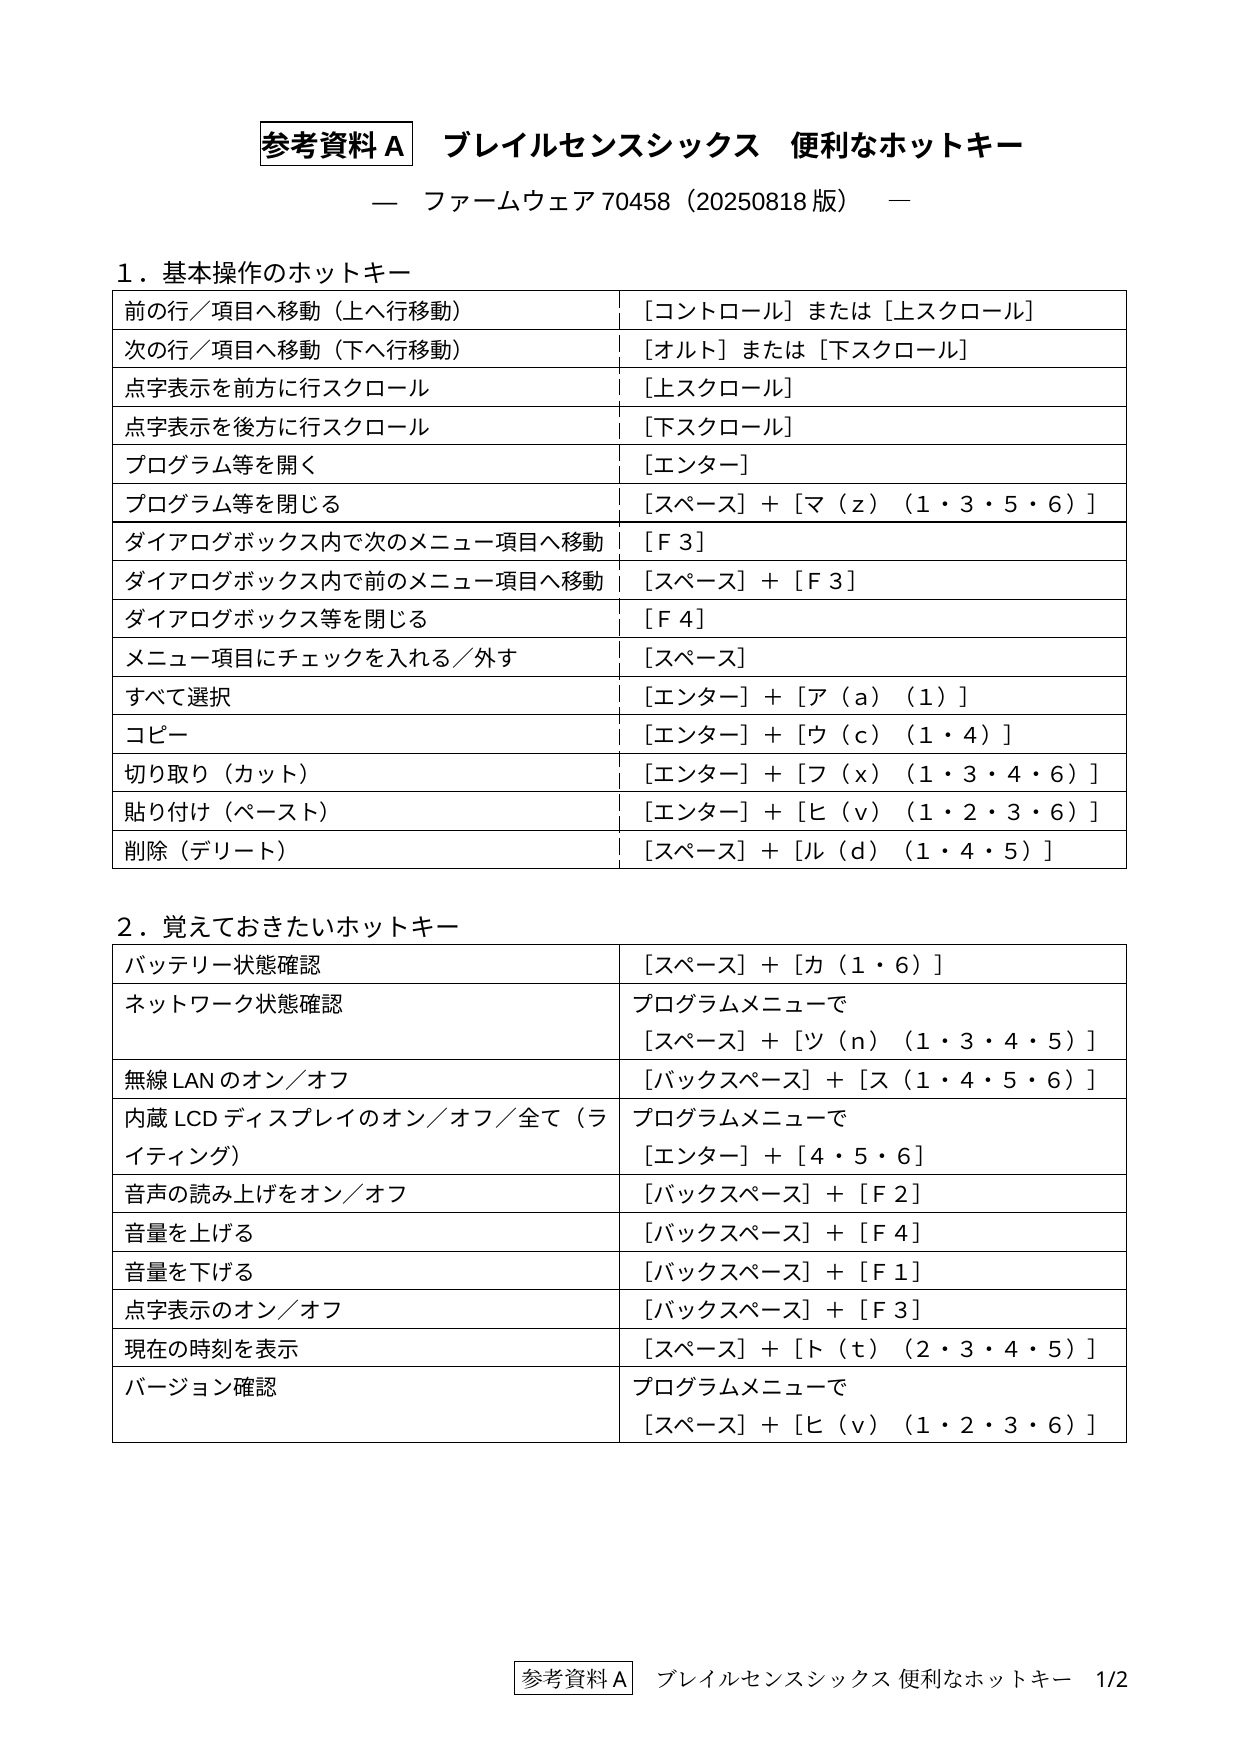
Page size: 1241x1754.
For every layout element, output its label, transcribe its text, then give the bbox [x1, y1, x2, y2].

table_cell 点字表示を後方に行スクロール [113, 407, 620, 444]
table_cell バージョン確認 [113, 1367, 619, 1442]
table_header バッテリー状態確認 [113, 945, 619, 983]
table_cell ［バックスペース］＋［ス（１・４・５・６）］ [620, 1060, 1126, 1097]
text １．基本操作のホットキー [112, 253, 1128, 290]
table_cell プログラムメニューで ［スペース］＋［ヒ（ｖ）（１・２・３・６）］ [620, 1367, 1126, 1442]
table_cell 点字表示のオン／オフ [113, 1290, 619, 1328]
table_cell 現在の時刻を表示 [113, 1329, 619, 1366]
table_cell 切り取り（カット） [113, 754, 620, 791]
table_cell すべて選択 [113, 677, 620, 714]
table_cell 無線LANのオン／オフ [113, 1060, 619, 1097]
table_cell プログラム等を閉じる [113, 484, 620, 521]
table_cell メニュー項目にチェックを入れる／外す [113, 638, 620, 676]
table_header ［コントロール］または［上スクロール］ [620, 291, 1126, 329]
table_cell ［オルト］または［下スクロール］ [620, 330, 1126, 367]
table_cell ［バックスペース］＋［Ｆ４］ [620, 1213, 1126, 1251]
table_cell ダイアログボックス等を閉じる [113, 600, 620, 637]
table_cell ［Ｆ４］ [620, 600, 1126, 637]
table_cell ［下スクロール］ [620, 407, 1126, 444]
table_cell 削除（デリート） [113, 831, 620, 868]
text ― ファームウェア70458（20250818版） ― [112, 181, 1172, 219]
table_cell 次の行／項目へ移動（下へ行移動） [113, 330, 620, 367]
table_cell プログラムメニューで ［スペース］＋［ツ（ｎ）（１・３・４・５）］ [620, 984, 1126, 1059]
table_cell コピー [113, 715, 620, 753]
table_cell 音声の読み上げをオン／オフ [113, 1175, 619, 1212]
table_cell ［バックスペース］＋［Ｆ３］ [620, 1290, 1126, 1328]
table_cell 音量を下げる [113, 1252, 619, 1289]
table_cell ［スペース］ [620, 638, 1126, 676]
text ２．覚えておきたいホットキー [112, 907, 1128, 944]
table_cell 内蔵LCDディスプレイのオン／オフ／全て（ライティング） [113, 1099, 619, 1173]
table_cell ［スペース］＋［Ｆ３］ [620, 561, 1126, 598]
table_cell ［スペース］＋［マ（ｚ）（１・３・５・６）］ [620, 484, 1126, 521]
table_cell ネットワーク状態確認 [113, 984, 619, 1059]
table_header ［スペース］＋［カ（１・６）］ [620, 945, 1126, 983]
table_cell ［上スクロール］ [620, 368, 1126, 406]
table_cell ［エンター］＋［ヒ（ｖ）（１・２・３・６）］ [620, 792, 1126, 830]
table_cell ［バックスペース］＋［Ｆ１］ [620, 1252, 1126, 1289]
table_cell ［スペース］＋［ル（ｄ）（１・４・５）］ [620, 831, 1126, 868]
text 参考資料A ブレイルセンスシックス 便利なホットキー [112, 106, 1172, 181]
table_cell プログラム等を開く [113, 445, 620, 483]
table_cell ダイアログボックス内で次のメニュー項目へ移動 [113, 523, 620, 560]
table_header 前の行／項目へ移動（上へ行移動） [113, 291, 620, 329]
table_cell ［スペース］＋［ト（ｔ）（２・３・４・５）］ [620, 1329, 1126, 1366]
table_cell ［Ｆ３］ [620, 523, 1126, 560]
table_cell ［エンター］＋［フ（ｘ）（１・３・４・６）］ [620, 754, 1126, 791]
table_cell ［エンター］＋［ア（ａ）（１）］ [620, 677, 1126, 714]
table_cell 点字表示を前方に行スクロール [113, 368, 620, 406]
table_cell ダイアログボックス内で前のメニュー項目へ移動 [113, 561, 620, 598]
table_cell 貼り付け（ペースト） [113, 792, 620, 830]
table_cell ［エンター］＋［ウ（ｃ）（１・４）］ [620, 715, 1126, 753]
table_cell ［エンター］ [620, 445, 1126, 483]
table_cell プログラムメニューで ［エンター］＋［４・５・６］ [620, 1099, 1126, 1173]
table_cell ［バックスペース］＋［Ｆ２］ [620, 1175, 1126, 1212]
table_cell 音量を上げる [113, 1213, 619, 1251]
